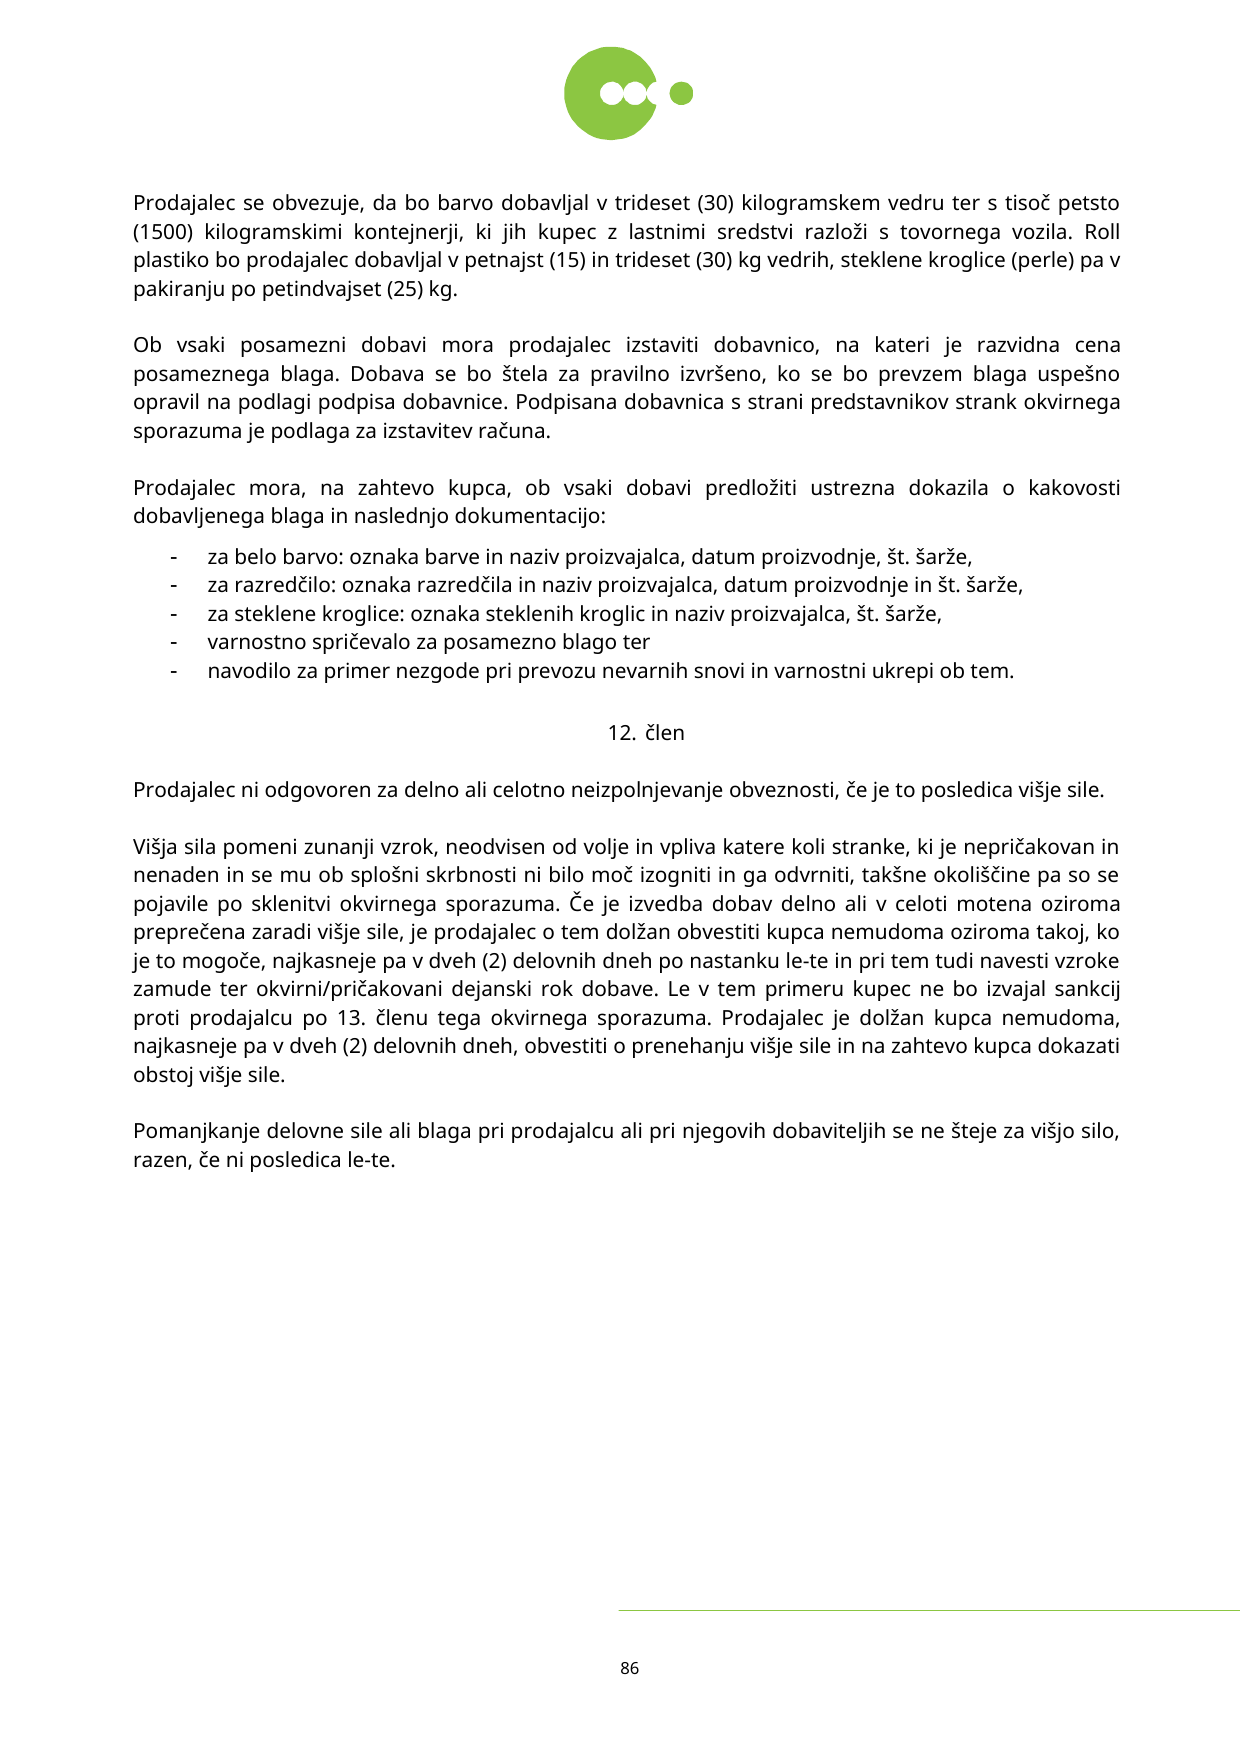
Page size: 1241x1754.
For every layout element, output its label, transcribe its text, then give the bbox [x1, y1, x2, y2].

text Ob vsaki posamezni dobavi mora prodajalec izstaviti dobavnico, na kateri je razvidna cena posameznega blaga. Dobava se bo štela za pravilno izvršeno, ko se bo prevzem blaga uspešno opravil na podlagi podpisa dobavnice. Podpisana dobavnica s strani predstavnikov strank okvirnega sporazuma je podlaga za izstavitev računa. [133, 331, 1122, 444]
list navodilo za primer nezgode pri prevozu nevarnih snovi in varnostni ukrepi ob tem. [170, 656, 1122, 684]
text Pomanjkanje delovne sile ali blaga pri prodajalcu ali pri njegovih dobaviteljih se ne šteje za višjo silo, razen, če ni posledica le-te. [133, 1117, 1122, 1173]
text Prodajalec ni odgovoren za delno ali celotno neizpolnjevanje obveznosti, če je to posledica višje sile. [133, 775, 1122, 804]
list varnostno spričevalo za posamezno blago ter [170, 627, 1122, 656]
text Prodajalec se obvezuje, da bo barvo dobavljal v trideset (30) kilogramskem vedru ter s tisoč petsto (1500) kilogramskimi kontejnerji, ki jih kupec z lastnimi sredstvi razloži s tovornega vozila. Roll plastiko bo prodajalec dobavljal v petnajst (15) in trideset (30) kg vedrih, steklene kroglice (perle) pa v pakiranju po petindvajset (25) kg. [133, 188, 1122, 302]
text Višja sila pomeni zunanji vzrok, neodvisen od volje in vpliva katere koli stranke, ki je nepričakovan in nenaden in se mu ob splošni skrbnosti ni bilo moč izogniti in ga odvrniti, takšne okoliščine pa so se pojavile po sklenitvi okvirnega sporazuma. Če je izvedba dobav delno ali v celoti motena oziroma preprečena zaradi višje sile, je prodajalec o tem dolžan obvestiti kupca nemudoma oziroma takoj, ko je to mogoče, najkasneje pa v dveh (2) delovnih dneh po nastanku le-te in pri tem tudi navesti vzroke zamude ter okvirni/pričakovani dejanski rok dobave. Le v tem primeru kupec ne bo izvajal sankcij proti prodajalcu po 13. členu tega okvirnega sporazuma. Prodajalec je dolžan kupca nemudoma, najkasneje pa v dveh (2) delovnih dneh, obvestiti o prenehanju višje sile in na zahtevo kupca dokazati obstoj višje sile. [133, 832, 1122, 1088]
list za razredčilo: oznaka razredčila in naziv proizvajalca, datum proizvodnje in št. šarže, [170, 571, 1122, 599]
list za steklene kroglice: oznaka steklenih kroglic in naziv proizvajalca, št. šarže, [170, 599, 1122, 627]
list za belo barvo: oznaka barve in naziv proizvajalca, datum proizvodnje, št. šarže, [170, 542, 1122, 571]
list člen [170, 718, 1122, 747]
text Prodajalec mora, na zahtevo kupca, ob vsaki dobavi predložiti ustrezna dokazila o kakovosti dobavljenega blaga in naslednjo dokumentacijo: [133, 473, 1122, 530]
